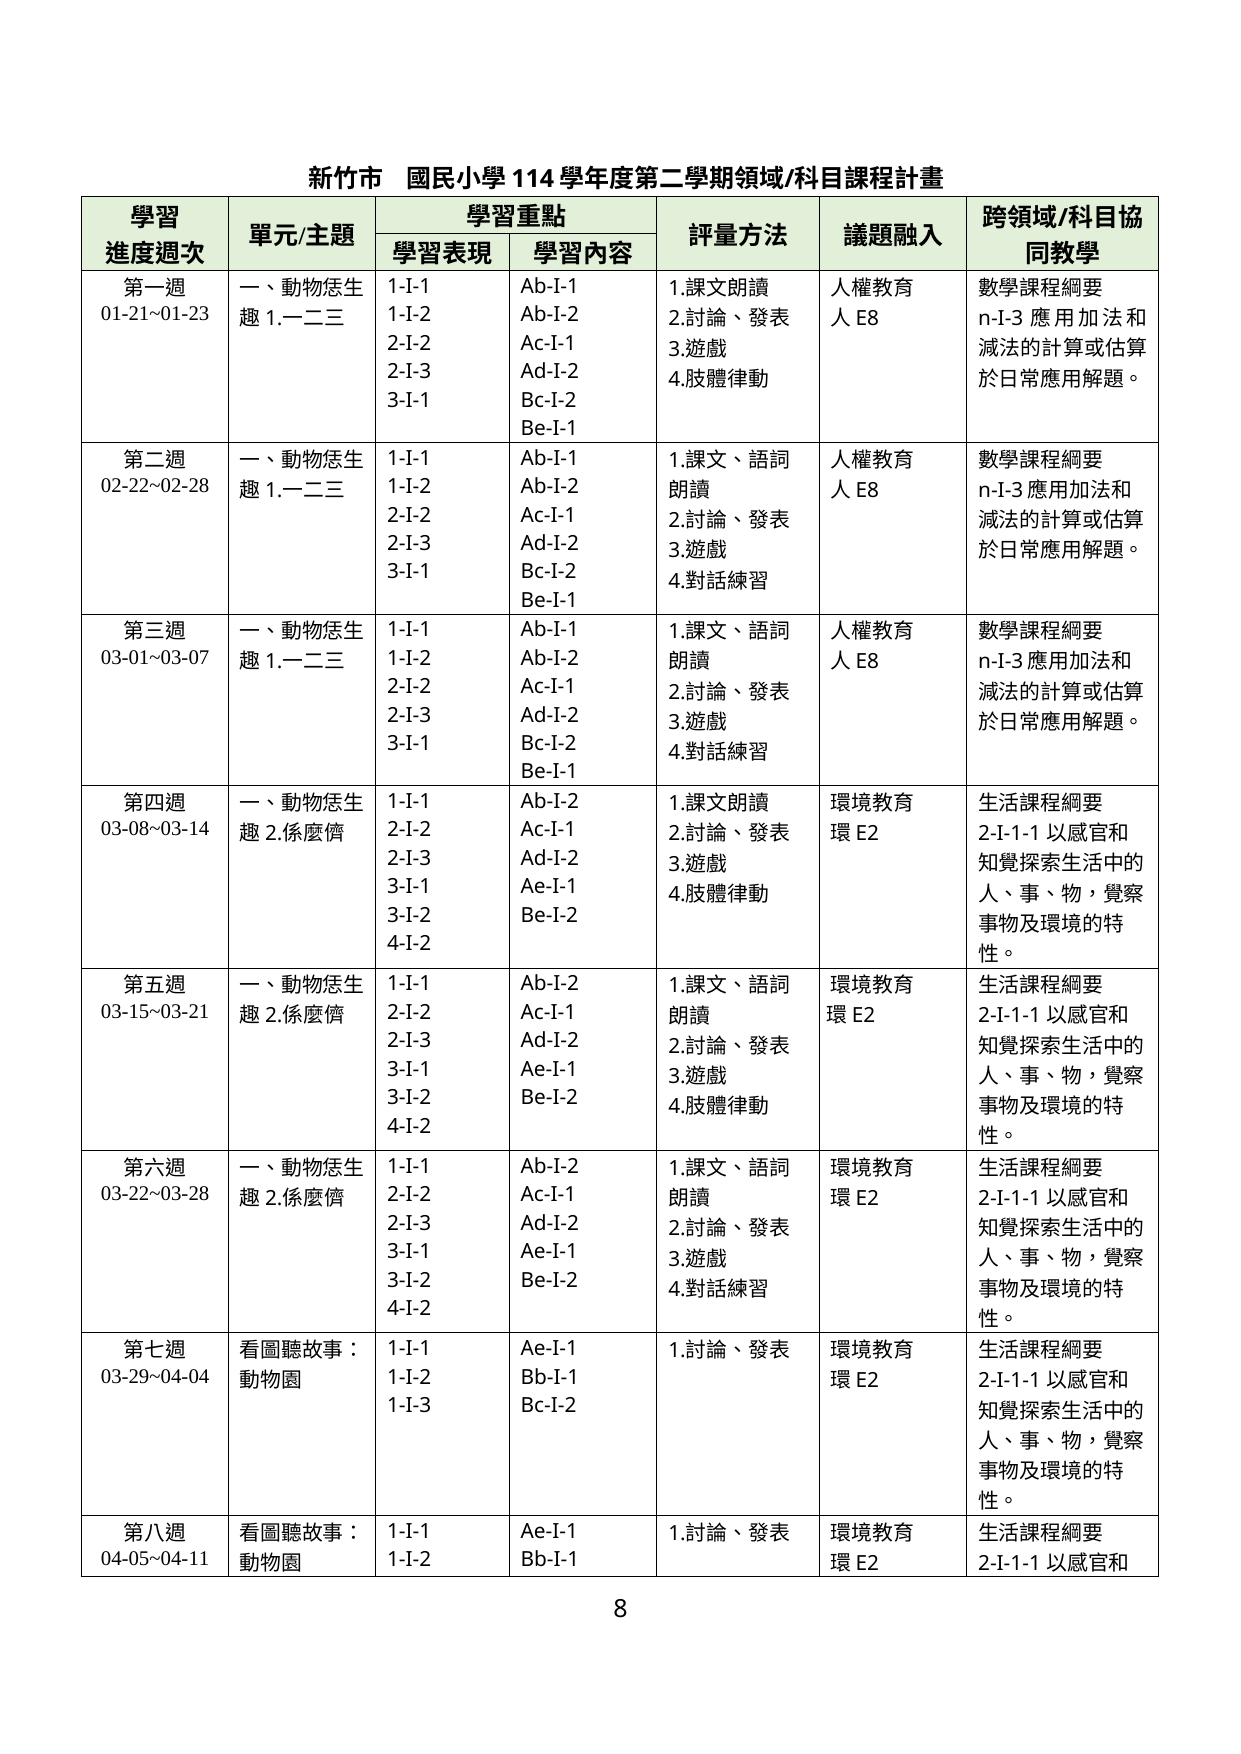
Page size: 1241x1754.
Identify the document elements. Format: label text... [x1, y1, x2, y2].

table_cell 1-I-1 2-I-2 2-I-3 3-I-1 3-I-2 4-I-2 [376, 969, 509, 1150]
table_cell 第一週 01-21~01-23 [82, 271, 228, 442]
table_cell 1.討論、發表 [657, 1516, 819, 1576]
table_cell 人權教育 人E8 [820, 271, 966, 442]
table_cell 環境教育 環E2 [820, 969, 966, 1150]
table_header 學習重點 [376, 197, 656, 233]
table_cell 1-I-1 1-I-2 2-I-2 2-I-3 3-I-1 [376, 615, 509, 785]
table_header 議題融入 [820, 197, 966, 270]
table_cell 數學課程綱要 n-I-3應用加法和減法的計算或估算於日常應用解題。 [967, 443, 1158, 613]
table_cell 生活課程綱要 2-I-1-1 以感官和知覺探索生活中的人、事、物，覺察事物及環境的特性。 [967, 786, 1158, 967]
table_cell 第八週 04-05~04-11 [82, 1516, 228, 1576]
table_cell 環境教育 環E2 [820, 786, 966, 967]
table_cell 1-I-1 1-I-2 2-I-2 2-I-3 3-I-1 [376, 443, 509, 613]
table_header 單元/主題 [229, 197, 375, 270]
table_cell Ab-I-2 Ac-I-1 Ad-I-2 Ae-I-1 Be-I-2 [510, 1151, 656, 1332]
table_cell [510, 1516, 656, 1576]
table_cell 第七週 03-29~04-04 [82, 1333, 228, 1515]
table_cell 1-I-1 2-I-2 2-I-3 3-I-1 3-I-2 4-I-2 [376, 1151, 509, 1332]
table_cell 1.課文、語詞朗讀 2.討論、發表 3.遊戲 4.對話練習 [657, 615, 819, 785]
table_cell 看圖聽故事：動物園 [229, 1516, 375, 1576]
table_cell 環境教育 環E2 [820, 1151, 966, 1332]
text 新竹市 國民小學114學年度第二學期領域/科目課程計畫 [125, 158, 1128, 196]
table_cell 第五週 03-15~03-21 [82, 969, 228, 1150]
table_cell 人權教育 人E8 [820, 615, 966, 785]
table_cell 1.課文朗讀 2.討論、發表 3.遊戲 4.肢體律動 [657, 271, 819, 442]
table_header 學習 進度週次 [82, 197, 228, 270]
table_cell 數學課程綱要 n-I-3應用加法和減法的計算或估算於日常應用解題。 [967, 271, 1158, 442]
table_cell 1-I-1 1-I-2 1-I-3 [376, 1516, 509, 1576]
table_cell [967, 1516, 1158, 1576]
table_cell 1-I-1 1-I-2 2-I-2 2-I-3 3-I-1 [376, 271, 509, 442]
table_cell 1-I-1 2-I-2 2-I-3 3-I-1 3-I-2 4-I-2 [376, 786, 509, 967]
table_cell 一、動物恁生趣 1.一二三 [229, 443, 375, 613]
table_cell 生活課程綱要 2-I-1-1 以感官和知覺探索生活中的人、事、物，覺察事物及環境的特性。 [967, 969, 1158, 1150]
table_cell 看圖聽故事：動物園 [229, 1333, 375, 1515]
table_cell 1.課文、語詞朗讀 2.討論、發表 3.遊戲 4.肢體律動 [657, 969, 819, 1150]
table_cell 第二週 02-22~02-28 [82, 443, 228, 613]
table_cell 1-I-1 1-I-2 1-I-3 [376, 1333, 509, 1515]
table_cell Ab-I-1 Ab-I-2 Ac-I-1 Ad-I-2 Bc-I-2 Be-I-1 [510, 443, 656, 613]
table_cell 第四週 03-08~03-14 [82, 786, 228, 967]
table_cell Ab-I-2 Ac-I-1 Ad-I-2 Ae-I-1 Be-I-2 [510, 969, 656, 1150]
table_cell 環境教育 環E2 [820, 1516, 966, 1576]
table_cell 一、動物恁生趣 2.係麼儕 [229, 1151, 375, 1332]
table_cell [967, 1333, 1158, 1515]
table_cell 一、動物恁生趣 2.係麼儕 [229, 786, 375, 967]
table_cell 1.課文朗讀 2.討論、發表 3.遊戲 4.肢體律動 [657, 786, 819, 967]
table_cell 第三週 03-01~03-07 [82, 615, 228, 785]
table_cell 人權教育 人E8 [820, 443, 966, 613]
table_cell Ae-I-1 Bb-I-1 Bc-I-2 [510, 1333, 656, 1515]
table_cell 1.討論、發表 [657, 1333, 819, 1515]
table_cell 生活課程綱要 2-I-1-1 以感官和知覺探索生活中的人、事、物，覺察事物及環境的特性。 [967, 1151, 1158, 1332]
table_cell Ab-I-1 Ab-I-2 Ac-I-1 Ad-I-2 Bc-I-2 Be-I-1 [510, 271, 656, 442]
table_cell Ab-I-2 Ac-I-1 Ad-I-2 Ae-I-1 Be-I-2 [510, 786, 656, 967]
table_cell 數學課程綱要 n-I-3應用加法和減法的計算或估算於日常應用解題。 [967, 615, 1158, 785]
table_cell Ab-I-1 Ab-I-2 Ac-I-1 Ad-I-2 Bc-I-2 Be-I-1 [510, 615, 656, 785]
table_cell 一、動物恁生趣 1.一二三 [229, 271, 375, 442]
table_header 跨領域/科目協同教學 [967, 197, 1158, 270]
table_cell 第六週 03-22~03-28 [82, 1151, 228, 1332]
table_cell 一、動物恁生趣 2.係麼儕 [229, 969, 375, 1150]
table_cell 1.課文、語詞朗讀 2.討論、發表 3.遊戲 4.對話練習 [657, 1151, 819, 1332]
table_cell 學習內容 [510, 234, 656, 270]
table_header 評量方法 [657, 197, 819, 270]
table_cell 學習表現 [376, 234, 509, 270]
table_cell 環境教育 環E2 [820, 1333, 966, 1515]
table_cell 一、動物恁生趣 1.一二三 [229, 615, 375, 785]
table_cell 1.課文、語詞朗讀 2.討論、發表 3.遊戲 4.對話練習 [657, 443, 819, 613]
